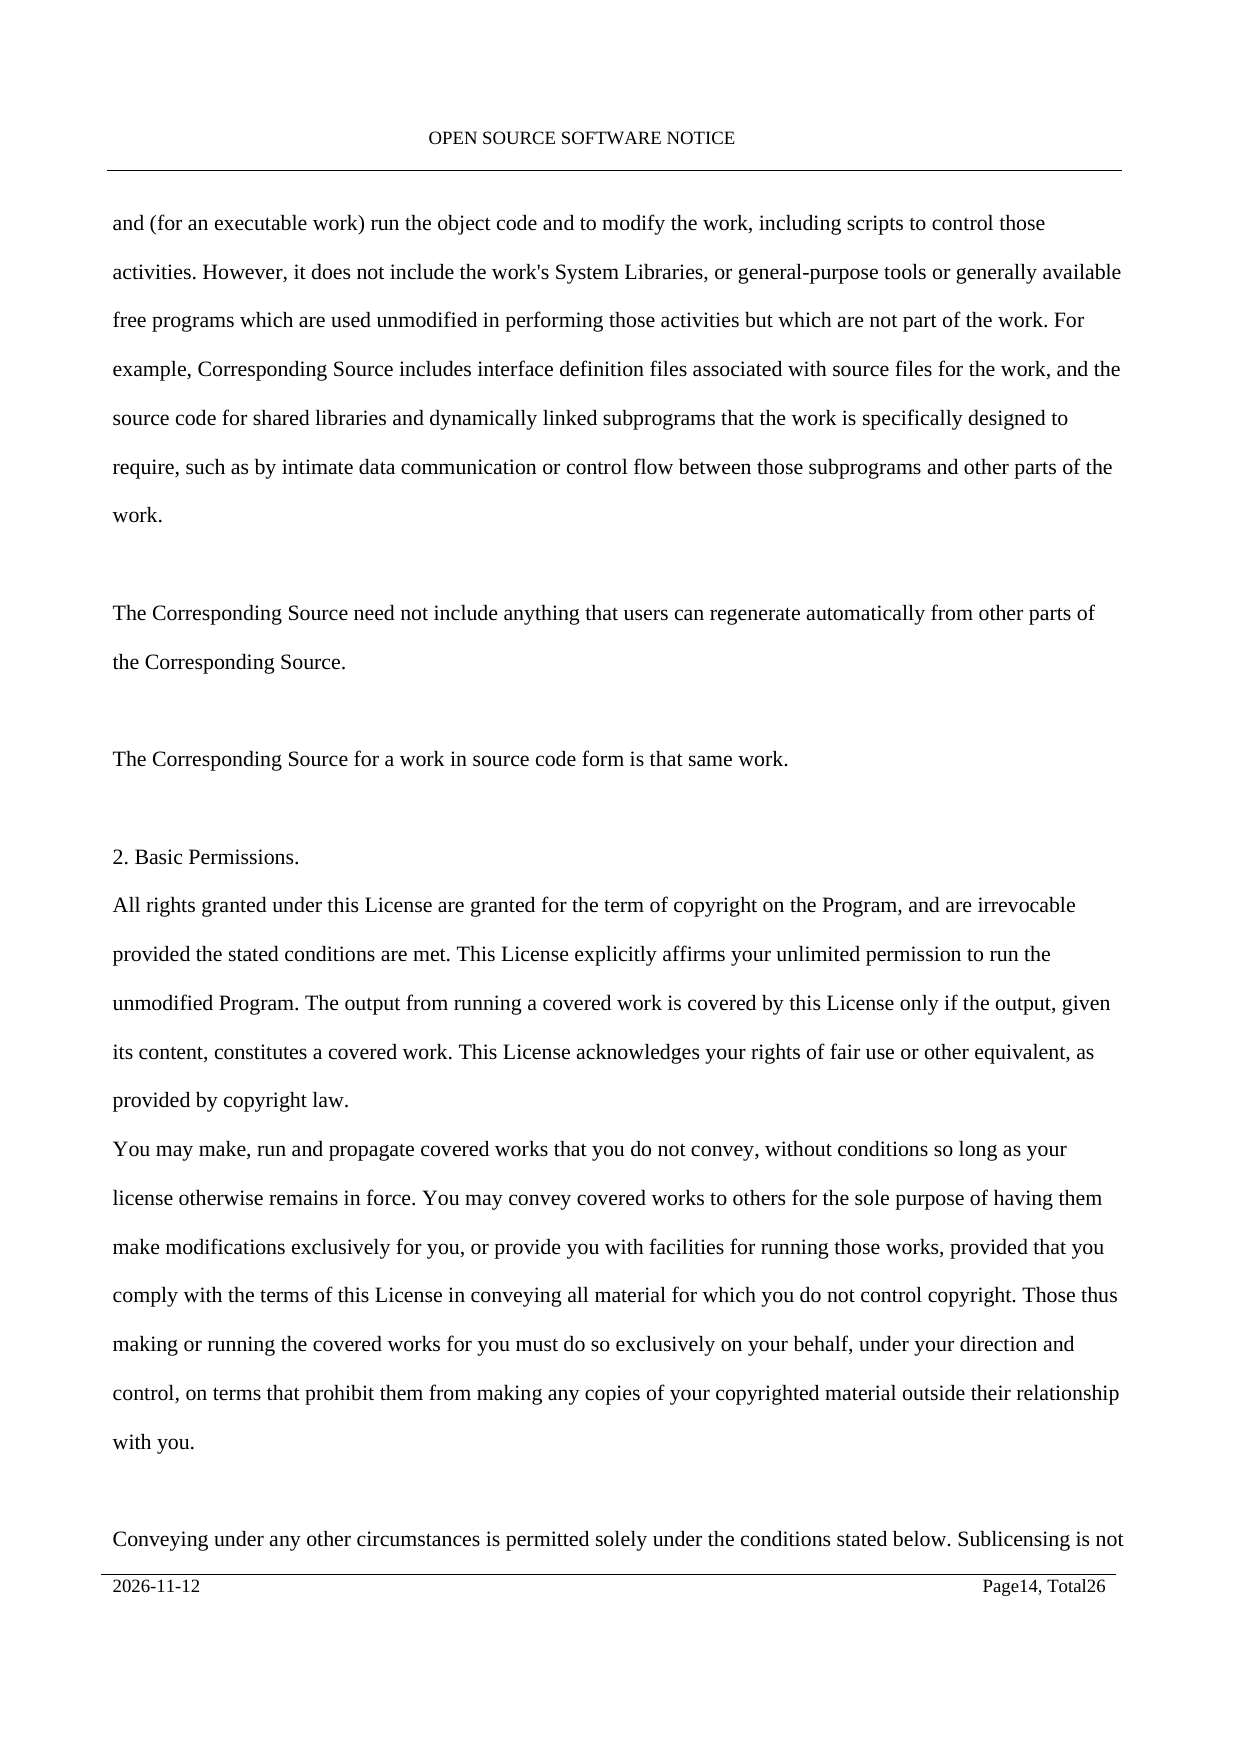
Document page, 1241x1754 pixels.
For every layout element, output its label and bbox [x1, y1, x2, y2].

text [112, 206, 1128, 1555]
